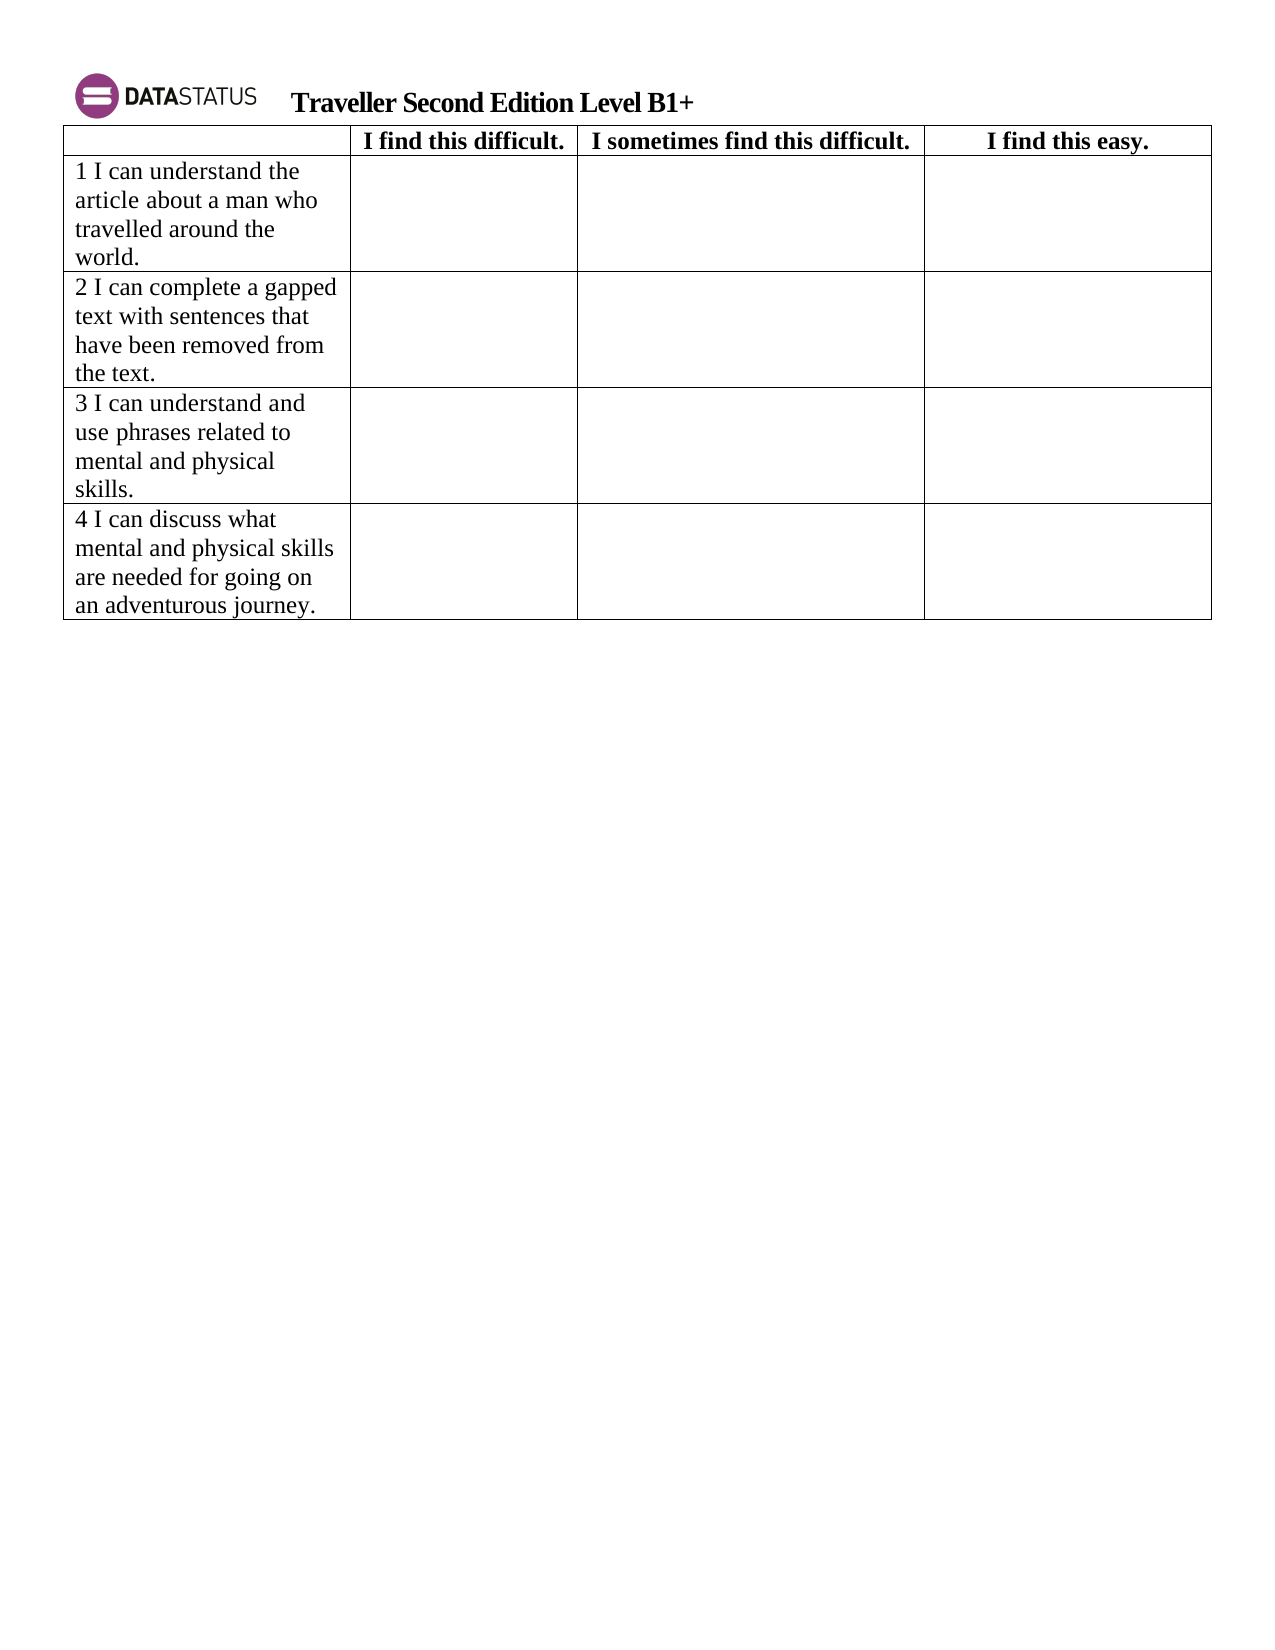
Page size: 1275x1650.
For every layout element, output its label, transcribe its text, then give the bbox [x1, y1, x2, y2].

table_header [64, 126, 350, 155]
table_cell [351, 156, 577, 271]
table_cell [351, 272, 577, 387]
table_cell [351, 388, 577, 503]
table_cell 2 I can complete a gapped text with sentences that have been removed from the text. [64, 272, 350, 387]
table_cell [578, 388, 924, 503]
table_cell [925, 156, 1211, 271]
table_cell [925, 272, 1211, 387]
table_cell [578, 504, 924, 619]
table_cell 1 I can understand the article about a man who travelled around the world. [64, 156, 350, 271]
table_cell 4 I can discuss what mental and physical skills are needed for going on an adventurous journey. [64, 504, 350, 619]
table_header I find this easy. [925, 126, 1211, 155]
picture [75, 73, 257, 119]
table_cell [925, 504, 1211, 619]
table_cell [578, 272, 924, 387]
table_header I find this difficult. [351, 126, 577, 155]
table_cell 3 I can understand and use phrases related to mental and physical skills. [64, 388, 350, 503]
table_cell [925, 388, 1211, 503]
table_cell [578, 156, 924, 271]
table_cell [351, 504, 577, 619]
table_header I sometimes find this difficult. [578, 126, 924, 155]
